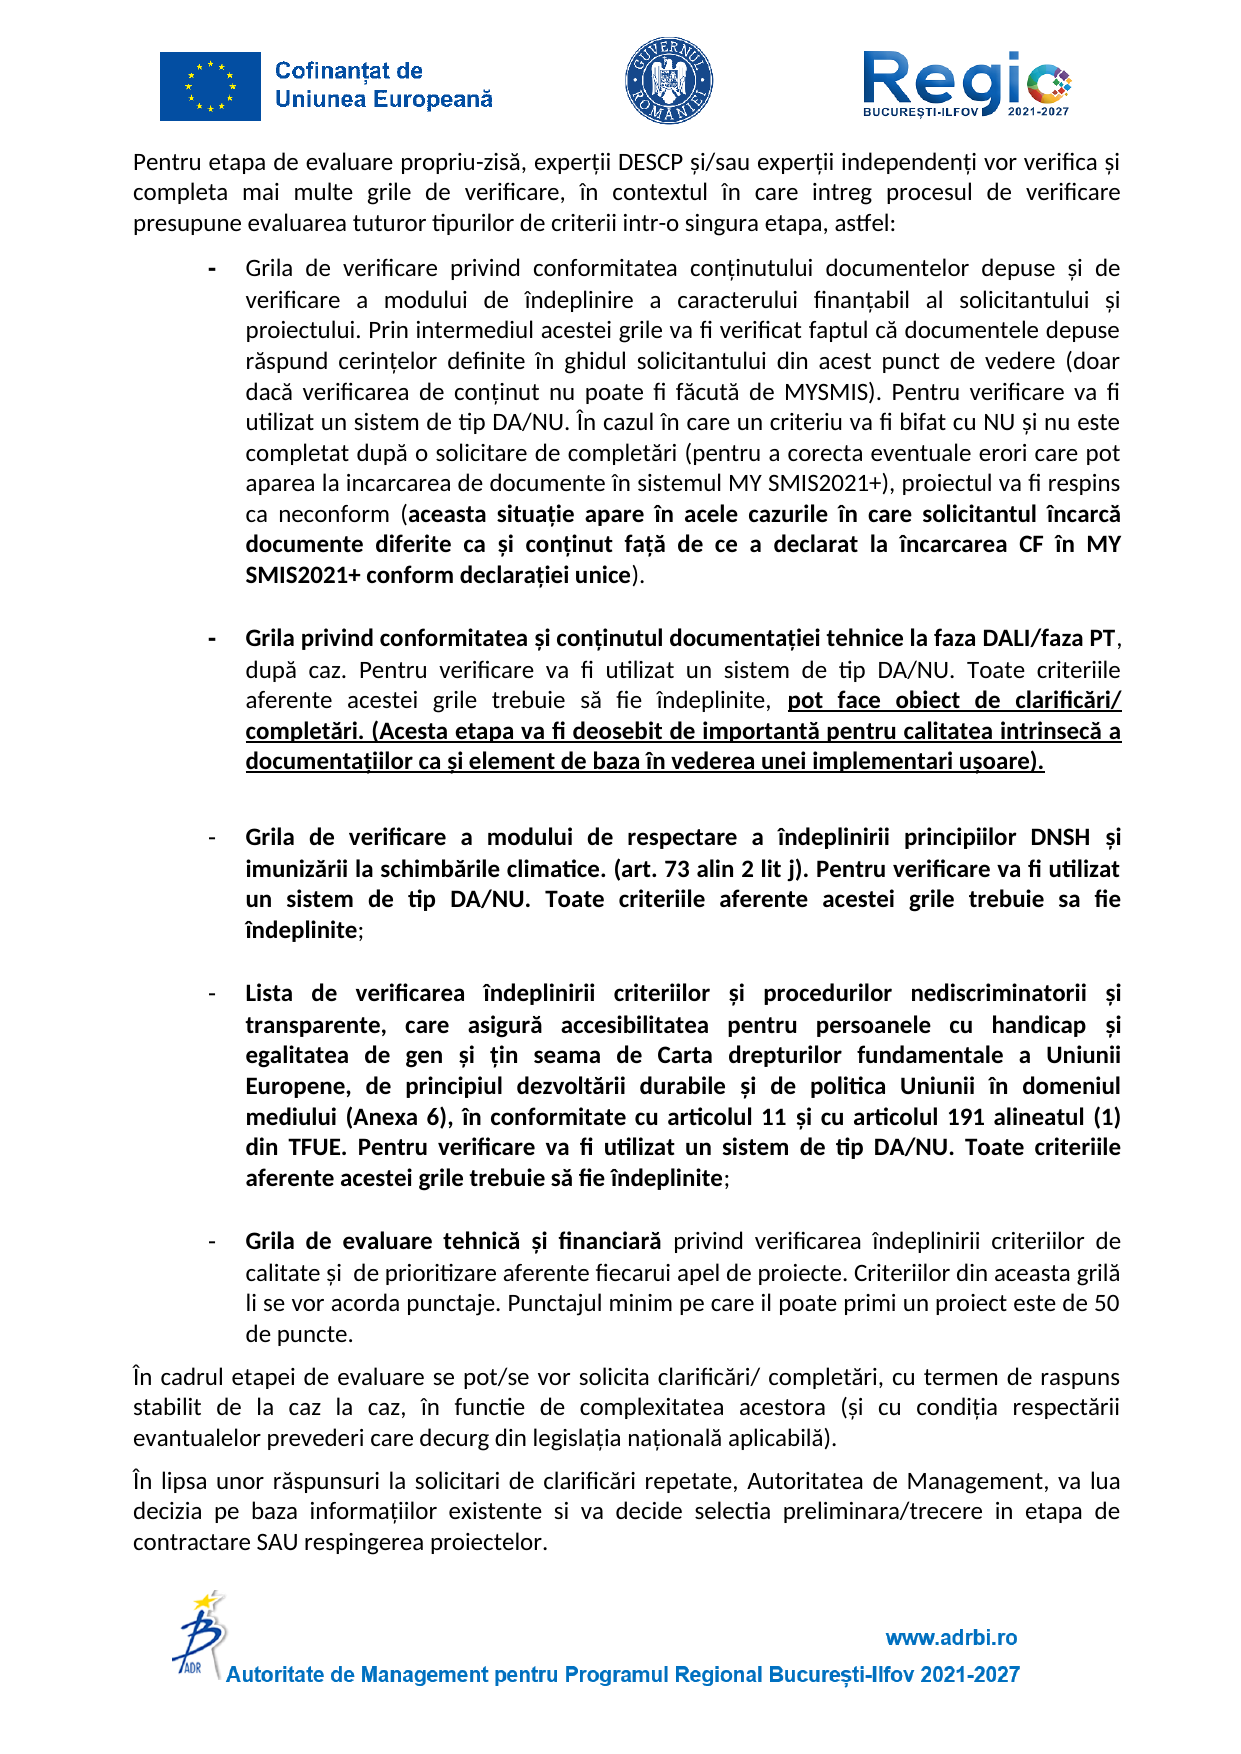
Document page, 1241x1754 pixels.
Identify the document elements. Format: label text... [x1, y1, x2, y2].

text Pentru etapa de evaluare propriu-zisă, experții DESCP și/sau experții independenți vor verifica și completa mai multe grile de verificare, în contextul în care intreg procesul de verificare presupune evaluarea tuturor tipurilor de criterii intr-o singura etapa, astfel: [133, 146, 1122, 237]
list Grila de verificare privind conformitatea conținutului documentelor depuse și de verificare a modului de îndeplinire a caracterului finanțabil al solicitantului și proiectului. Prin intermediul acestei grile va fi verificat faptul că documentele depuse răspund cerințelor definite în ghidul solicitantului din acest punct de vedere (doar dacă verificarea de conținut nu poate fi făcută de MYSMIS). Pentru verificare va fi utilizat un sistem de tip DA/NU. În cazul în care un criteriu va fi bifat cu NU și nu este completat după o solicitare de completări (pentru a corecta eventuale erori care pot aparea la incarcarea de documente în sistemul MY SMIS2021+), proiectul va fi respins ca neconform (aceasta situație apare în acele cazurile în care solicitantul încarcă documente diferite ca și conținut față de ce a declarat la încarcarea CF în MY SMIS2021+ conform declarației unice). [208, 250, 1122, 589]
text În cadrul etapei de evaluare se pot/se vor solicita clarificări/ completări, cu termen de raspuns stabilit de la caz la caz, în functie de complexitatea acestora (și cu condiția respectării evantualelor prevederi care decurg din legislația națională aplicabilă). [133, 1361, 1122, 1452]
list Grila privind conformitatea și conținutul documentației tehnice la faza DALI/faza PT, după caz. Pentru verificare va fi utilizat un sistem de tip DA/NU. Toate criteriile aferente acestei grile trebuie să fie îndeplinite, pot face obiect de clarificări/ completări. (Acesta etapa va fi deosebit de importantă pentru calitatea intrinsecă a documentațiilor ca și element de baza în vederea unei implementari ușoare). [208, 620, 1122, 776]
list Grila de verificare a modului de respectare a îndeplinirii principiilor DNSH și imunizării la schimbările climatice. (art. 73 alin 2 lit j). Pentru verificare va fi utilizat un sistem de tip DA/NU. Toate criteriile aferente acestei grile trebuie sa fie îndeplinite; [208, 819, 1122, 944]
picture [132, 1587, 1060, 1699]
picture [155, 35, 1101, 125]
list Lista de verificarea îndeplinirii criteriilor și procedurilor nediscriminatorii și transparente, care asigură accesibilitatea pentru persoanele cu handicap și egalitatea de gen și ţin seama de Carta drepturilor fundamentale a Uniunii Europene, de principiul dezvoltării durabile și de politica Uniunii în domeniul mediului (Anexa 6), în conformitate cu articolul 11 și cu articolul 191 alineatul (1) din TFUE. Pentru verificare va fi utilizat un sistem de tip DA/NU. Toate criteriile aferente acestei grile trebuie să fie îndeplinite; [208, 975, 1122, 1192]
text În lipsa unor răspunsuri la solicitari de clarificări repetate, Autoritatea de Management, va lua decizia pe baza informațiilor existente si va decide selectia preliminara/trecere in etapa de contractare SAU respingerea proiectelor. [133, 1465, 1122, 1557]
list Grila de evaluare tehnică și financiară privind verificarea îndeplinirii criteriilor de calitate și de prioritizare aferente fiecarui apel de proiecte. Criteriilor din aceasta grilă li se vor acorda punctaje. Punctajul minim pe care il poate primi un proiect este de 50 de puncte. [208, 1223, 1122, 1348]
